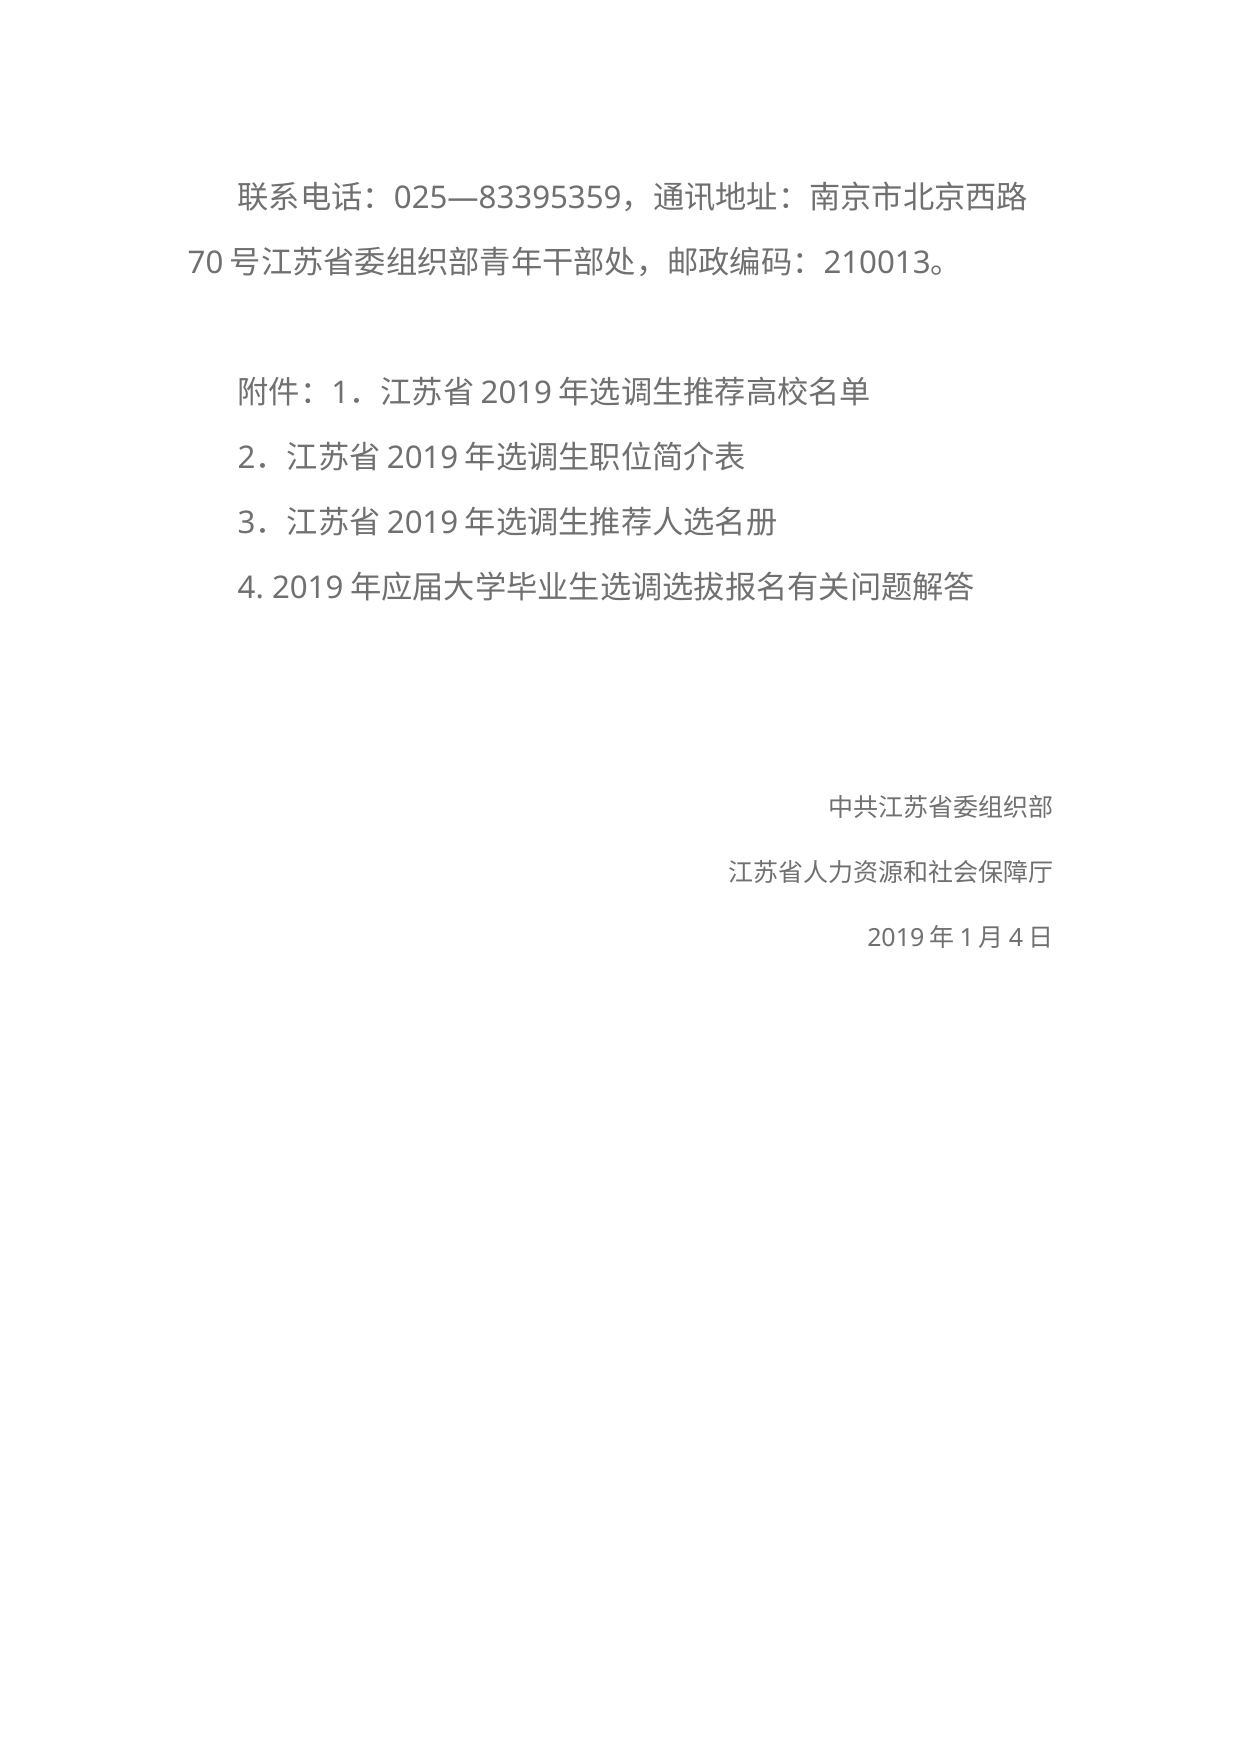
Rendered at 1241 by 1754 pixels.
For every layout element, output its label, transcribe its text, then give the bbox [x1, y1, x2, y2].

text 2．江苏省2019年选调生职位简介表 [187, 422, 1053, 487]
text 4. 2019年应届大学毕业生选调选拔报名有关问题解答 [187, 552, 1053, 617]
text 中共江苏省委组织部 江苏省人力资源和社会保障厅 2019年1月4日 [187, 773, 1053, 968]
text 3．江苏省2019年选调生推荐人选名册 [187, 487, 1053, 552]
text 联系电话：025—83395359，通讯地址：南京市北京西路70号江苏省委组织部青年干部处，邮政编码：210013。 [187, 162, 1053, 292]
text 附件：1．江苏省2019年选调生推荐高校名单 [187, 357, 1053, 422]
